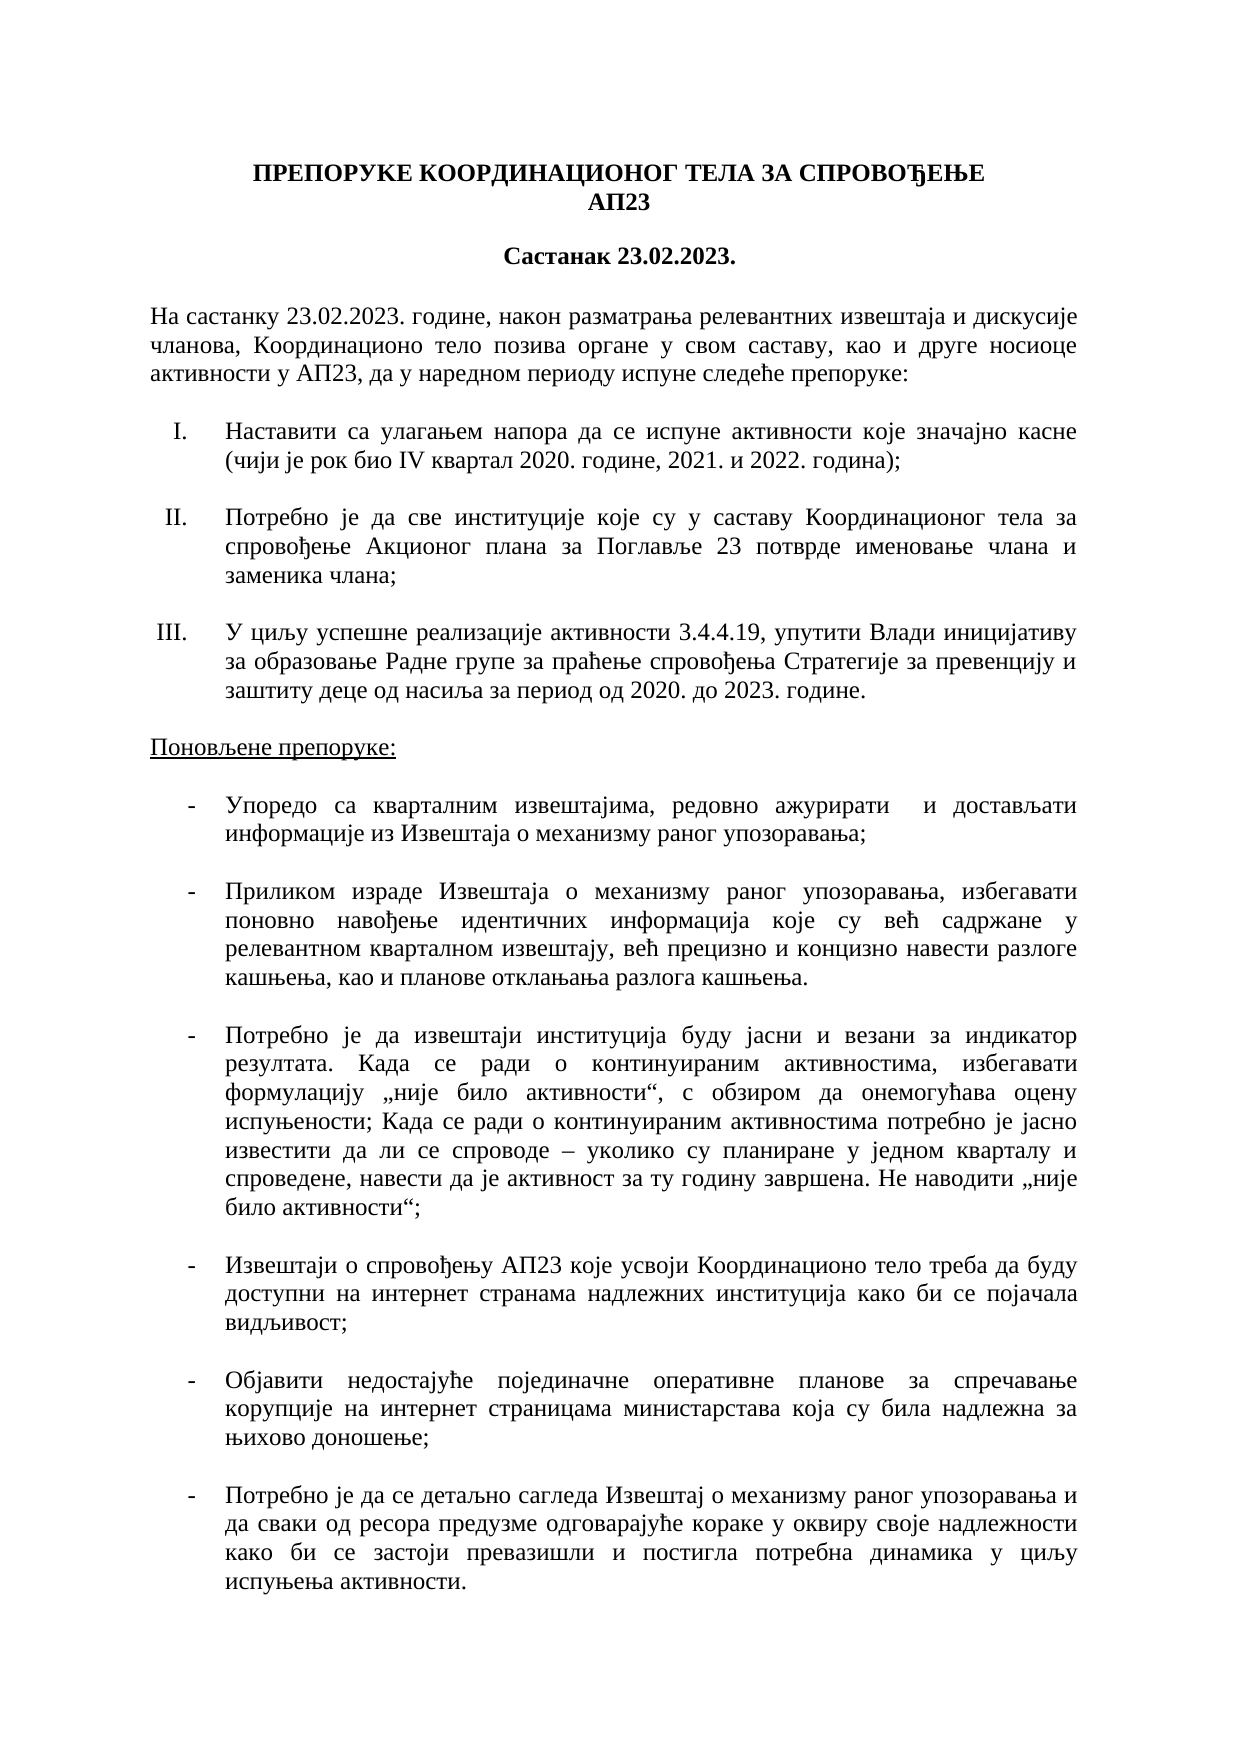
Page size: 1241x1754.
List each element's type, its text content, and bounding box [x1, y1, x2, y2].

title ПРЕПОРУKE КООРДИНАЦИОНОГ ТЕЛА ЗА СПРОВОЂЕЊЕ АП23 [246, 158, 991, 216]
title Састанак 23.02.2023. [480, 241, 758, 270]
list Објавити недостајуће појединачне оперативне планове за спречавање корупције на интернет страницама министарстава која су била надлежна за њихово доношење; [187, 1365, 1078, 1451]
list Приликом израде Извештаја о механизму раног упозоравања, избегавати поновно навођење идентичних информација које су већ садржане у релевантном кварталном извештају, већ прецизно и концизно навести разлоге кашњења, као и планове отклањања разлога кашњења. [187, 876, 1078, 991]
list Потребно је да се детaљнo сaглeдa Извештај о механизму раног упозоравања и да свaки од рeсoра прeдузме oдгoвaрajућe кoрaкe у оквиру свoje нaдлeжнoсти кaкo би сe зaстojи прeвaзишли и пoстиглa пoтрeбнa динaмикa у циљу испуњeњa aктивнoсти. [187, 1480, 1078, 1595]
list У циљу успешне реализације активности 3.4.4.19, упутити Влади иницијативу за образовање Радне групе за праћење спровођења Стратегије за превенцију и заштиту деце од насиља за период од 2020. до 2023. године. [187, 617, 1077, 703]
list Упоредо са кварталним извештајима, редовно ажурирати и достављати информације из Извештаја о механизму раног упозоравања; [187, 790, 1078, 847]
text На састанку 23.02.2023. године, након разматрања релевантних извештаја и дискусије чланова, Координационо тело позива органе у свом саставу, као и друге носиоце активности у АП23, да у наредном периоду испуне следеће препоруке: [150, 301, 1077, 387]
list Потребно је да извештаји институција буду јасни и везани за индикатор резултата. Када се ради о континуираним активностима, избегавати формулацију „није било активности“, с обзиром да онемогућава оцену испуњености; Када се ради о континуираним активностима потребно је јасно известити да ли се спроводе – уколико су планиране у једном кварталу и спроведене, навести да је активност за ту годину завршена. Не наводити „није било активности“; [187, 1020, 1078, 1221]
list Извештаји о спровођењу АП23 које усвоји Координационо тело треба да буду доступни на интернет странама надлежних институција како би се појачала видљивост; [187, 1250, 1078, 1336]
list Наставити са улагањем напора да се испуне активности које значајно касне (чији је рок био IV квартал 2020. године, 2021. и 2022. година); [187, 416, 1077, 473]
list Потребно је да све институције које су у саставу Координационог тела за спровођење Акционог плана за Поглавље 23 потврде именовање члана и заменика члана; [187, 502, 1077, 588]
text Поновљене препоруке: [150, 732, 1090, 761]
